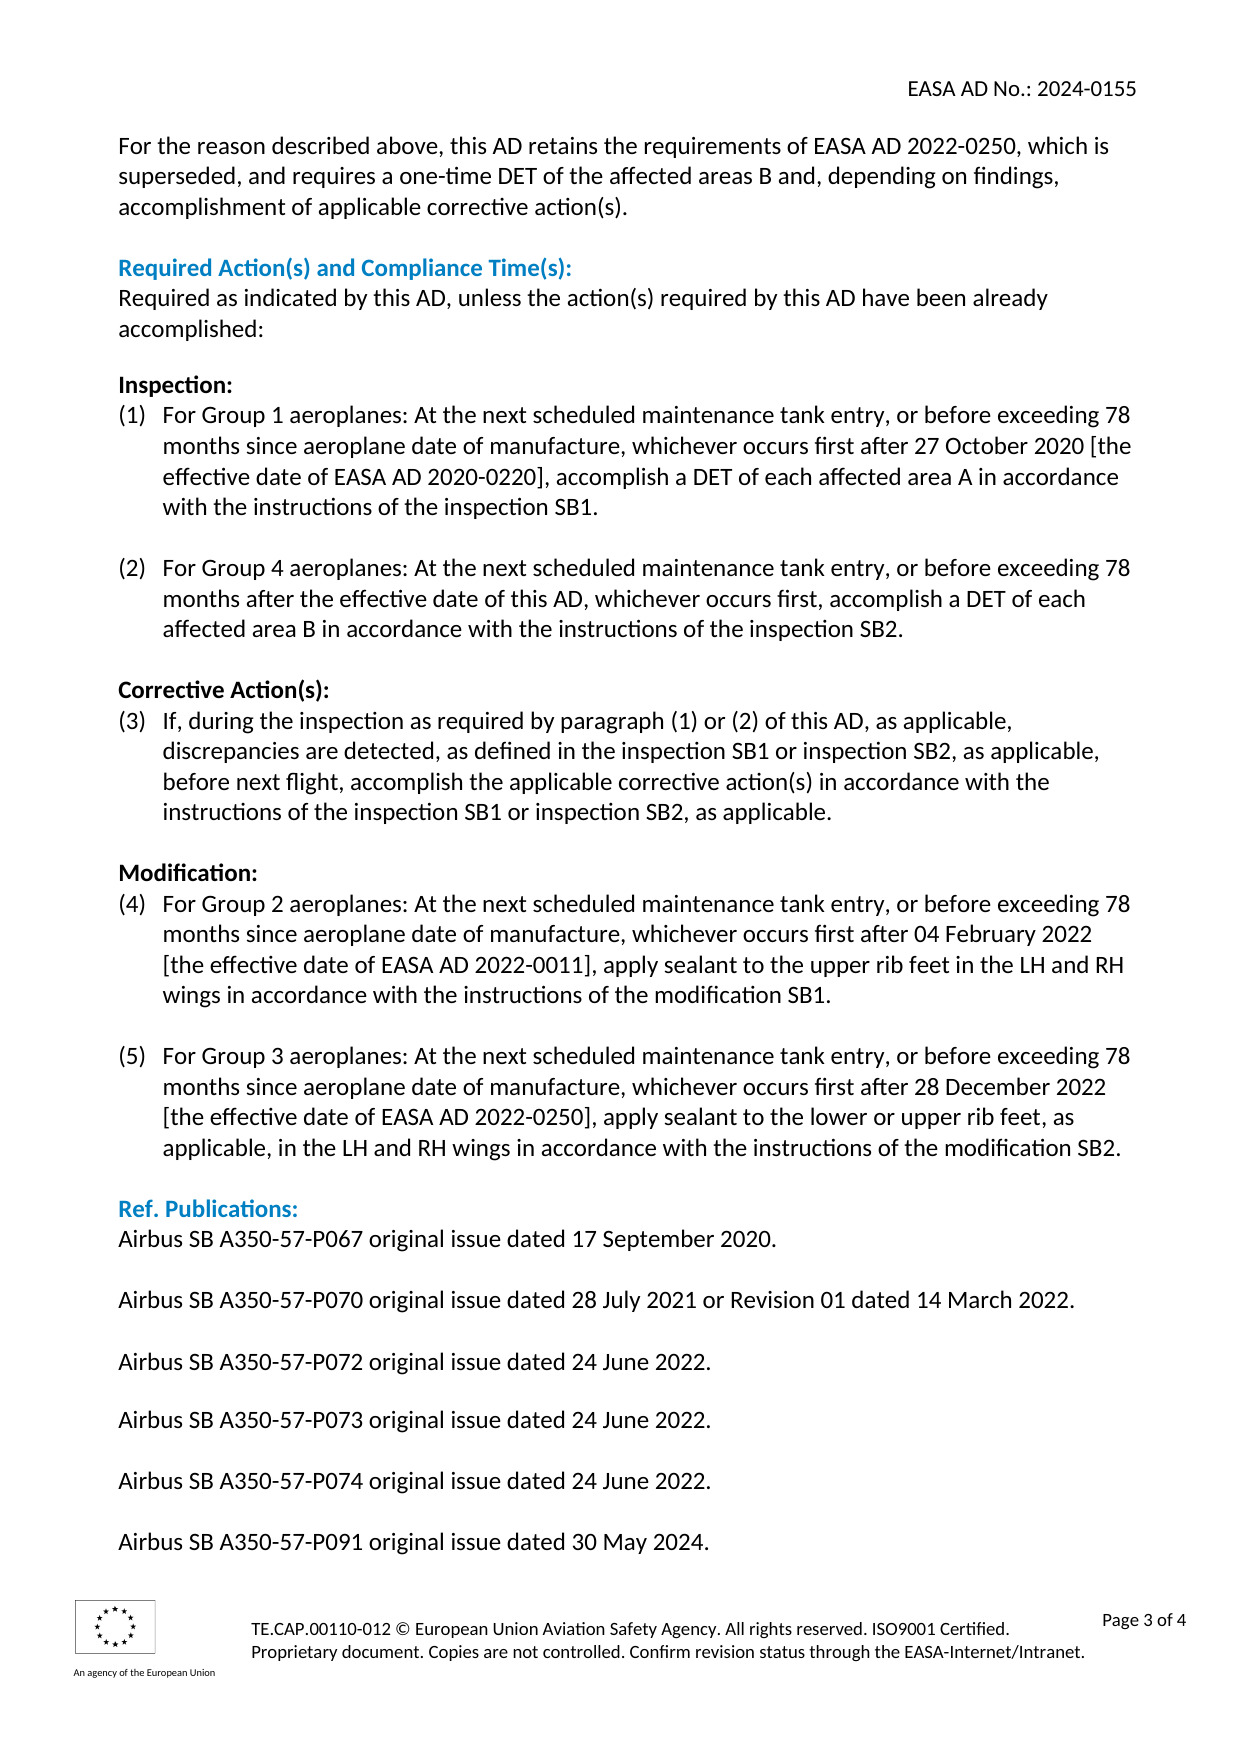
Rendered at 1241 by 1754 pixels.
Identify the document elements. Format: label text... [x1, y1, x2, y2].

list For Group 3 aeroplanes: At the next scheduled maintenance tank entry, or before exceeding 78 months since aeroplane date of manufacture, whichever occurs first after 28 December 2022 [the effective date of EASA AD 2022-0250], apply sealant to the lower or upper rib feet, as applicable, in the LH and RH wings in accordance with the instructions of the modification SB2. [118, 1041, 1137, 1163]
picture [74, 1599, 156, 1654]
text Airbus SB A350-57-P070 original issue dated 28 July 2021 or Revision 01 dated 14 March 2022. [118, 1285, 1137, 1315]
text Airbus SB A350-57-P091 original issue dated 30 May 2024. [118, 1526, 1137, 1557]
text Required Action(s) and Compliance Time(s): [118, 252, 1137, 283]
text Required as indicated by this AD, unless the action(s) required by this AD have been already accomplished: [118, 283, 1137, 344]
text Airbus SB A350-57-P072 original issue dated 24 June 2022. [118, 1346, 1137, 1376]
text Airbus SB A350-57-P074 original issue dated 24 June 2022. [118, 1465, 1137, 1496]
text For the reason described above, this AD retains the requirements of EASA AD 2022-0250, which is superseded, and requires a one-time DET of the affected areas B and, depending on findings, accomplishment of applicable corrective action(s). [118, 130, 1137, 222]
text Airbus SB A350-57-P067 original issue dated 17 September 2020. [118, 1224, 1137, 1254]
text Inspection: [118, 369, 1137, 399]
list For Group 4 aeroplanes: At the next scheduled maintenance tank entry, or before exceeding 78 months after the effective date of this AD, whichever occurs first, accomplish a DET of each affected area B in accordance with the instructions of the inspection SB2. [118, 552, 1137, 644]
list If, during the inspection as required by paragraph (1) or (2) of this AD, as applicable, discrepancies are detected, as defined in the inspection SB1 or inspection SB2, as applicable, before next flight, accomplish the applicable corrective action(s) in accordance with the instructions of the inspection SB1 or inspection SB2, as applicable. [118, 705, 1137, 827]
list For Group 2 aeroplanes: At the next scheduled maintenance tank entry, or before exceeding 78 months since aeroplane date of manufacture, whichever occurs first after 04 February 2022 [the effective date of EASA AD 2022-0011], apply sealant to the upper rib feet in the LH and RH wings in accordance with the instructions of the modification SB1. [118, 888, 1137, 1010]
text Corrective Action(s): [118, 674, 1137, 705]
list For Group 1 aeroplanes: At the next scheduled maintenance tank entry, or before exceeding 78 months since aeroplane date of manufacture, whichever occurs first after 27 October 2020 [the effective date of EASA AD 2020-0220], accomplish a DET of each affected area A in accordance with the instructions of the inspection SB1. [118, 399, 1137, 522]
text Modification: [118, 857, 1137, 888]
text Airbus SB A350-57-P073 original issue dated 24 June 2022. [118, 1376, 1137, 1435]
text Ref. Publications: [118, 1193, 1137, 1224]
